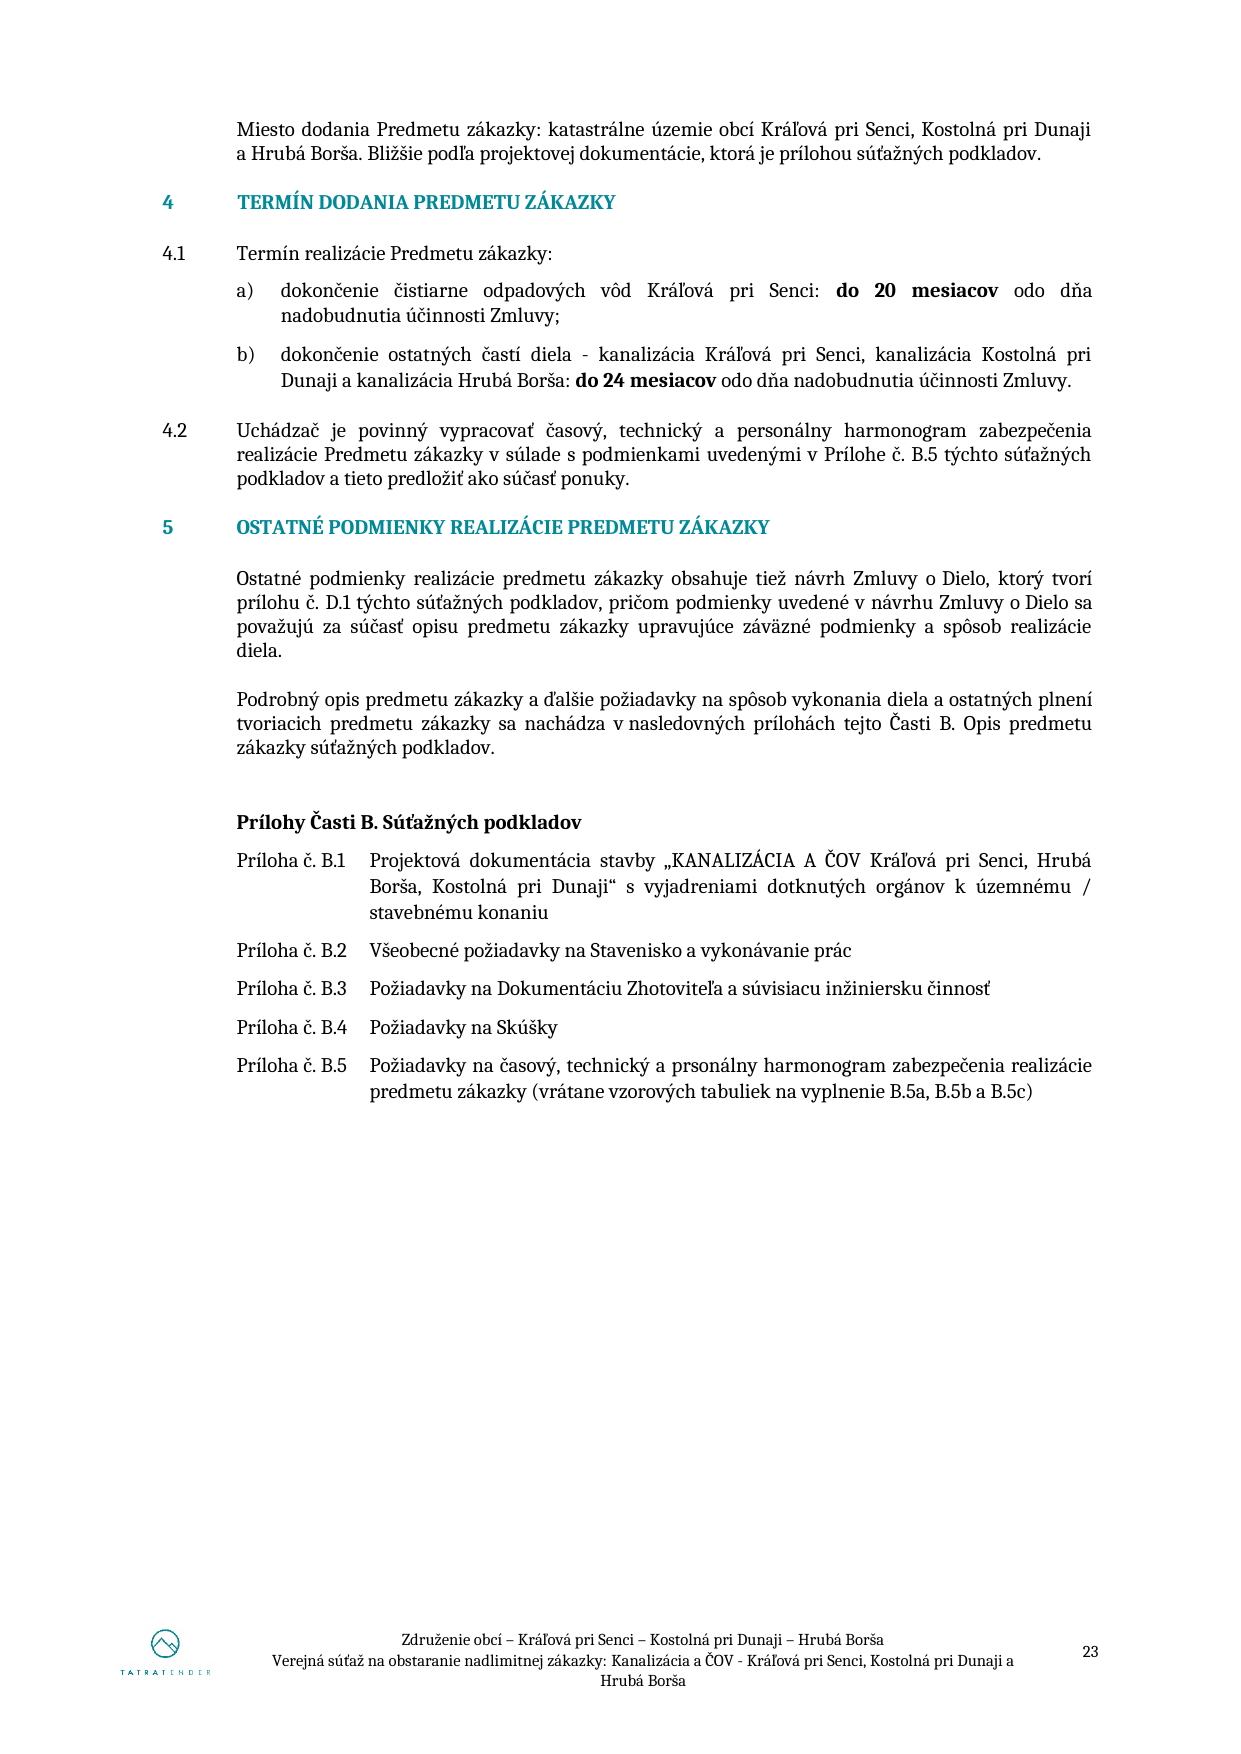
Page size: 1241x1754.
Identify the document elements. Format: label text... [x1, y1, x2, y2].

text Príloha č. B.2 Všeobecné požiadavky na Stavenisko a vykonávanie prác [236, 939, 1093, 963]
subtitle TERMÍN DODANIA PREDMETU ZÁKAZKY [162, 191, 1093, 215]
text Príloha č. B.4 Požiadavky na Skúšky [236, 1015, 1093, 1039]
subtitle Ostatné podmienky realizácie predmetu zákazky obsahuje tiež návrh Zmluvy o Dielo, ktorý tvorí prílohu č. D.1 týchto súťažných podkladov, pričom podmienky uvedené v návrhu Zmluvy o Dielo sa považujú za súčasť opisu predmetu zákazky upravujúce záväzné podmienky a spôsob realizácie diela. [236, 567, 1093, 663]
subtitle Uchádzač je povinný vypracovať časový, technický a personálny harmonogram zabezpečenia realizácie Predmetu zákazky v súlade s podmienkami uvedenými v Prílohe č. B.5 týchto súťažných podkladov a tieto predložiť ako súčasť ponuky. [162, 419, 1093, 491]
subtitle dokončenie ostatných častí diela - kanalizácia Kráľová pri Senci, kanalizácia Kostolná pri Dunaji a kanalizácia Hrubá Borša: do 24 mesiacov odo dňa nadobudnutia účinnosti Zmluvy. [236, 342, 1093, 392]
picture [99, 1605, 231, 1699]
text Príloha č. B.1 Projektová dokumentácia stavby „KANALIZÁCIA A ČOV Kráľová pri Senci, Hrubá Borša, Kostolná pri Dunaji“ s vyjadreniami dotknutých orgánov k územnému / stavebnému konaniu [236, 849, 1093, 924]
subtitle Podrobný opis predmetu zákazky a ďalšie požiadavky na spôsob vykonania diela a ostatných plnení tvoriacich predmetu zákazky sa nachádza v nasledovných prílohách tejto Časti B. Opis predmetu zákazky súťažných podkladov. [236, 688, 1093, 759]
subtitle Termín realizácie Predmetu zákazky: [162, 242, 1093, 266]
subtitle Ostatné podmienky realizácie predmetu zákazky [162, 516, 1093, 540]
text Prílohy Časti B. Súťažných podkladov [236, 810, 1093, 834]
subtitle Miesto dodania Predmetu zákazky: katastrálne územie obcí Kráľová pri Senci, Kostolná pri Dunaji a Hrubá Borša. Bližšie podľa projektovej dokumentácie, ktorá je prílohou súťažných podkladov. [236, 118, 1093, 166]
text Príloha č. B.5 Požiadavky na časový, technický a prsonálny harmonogram zabezpečenia realizácie predmetu zákazky (vrátane vzorových tabuliek na vyplnenie B.5a, B.5b a B.5c) [236, 1054, 1093, 1103]
text Príloha č. B.3 Požiadavky na Dokumentáciu Zhotoviteľa a súvisiacu inžiniersku činnosť [236, 977, 1093, 1001]
subtitle dokončenie čistiarne odpadových vôd Kráľová pri Senci: do 20 mesiacov odo dňa nadobudnutia účinnosti Zmluvy; [236, 278, 1093, 328]
